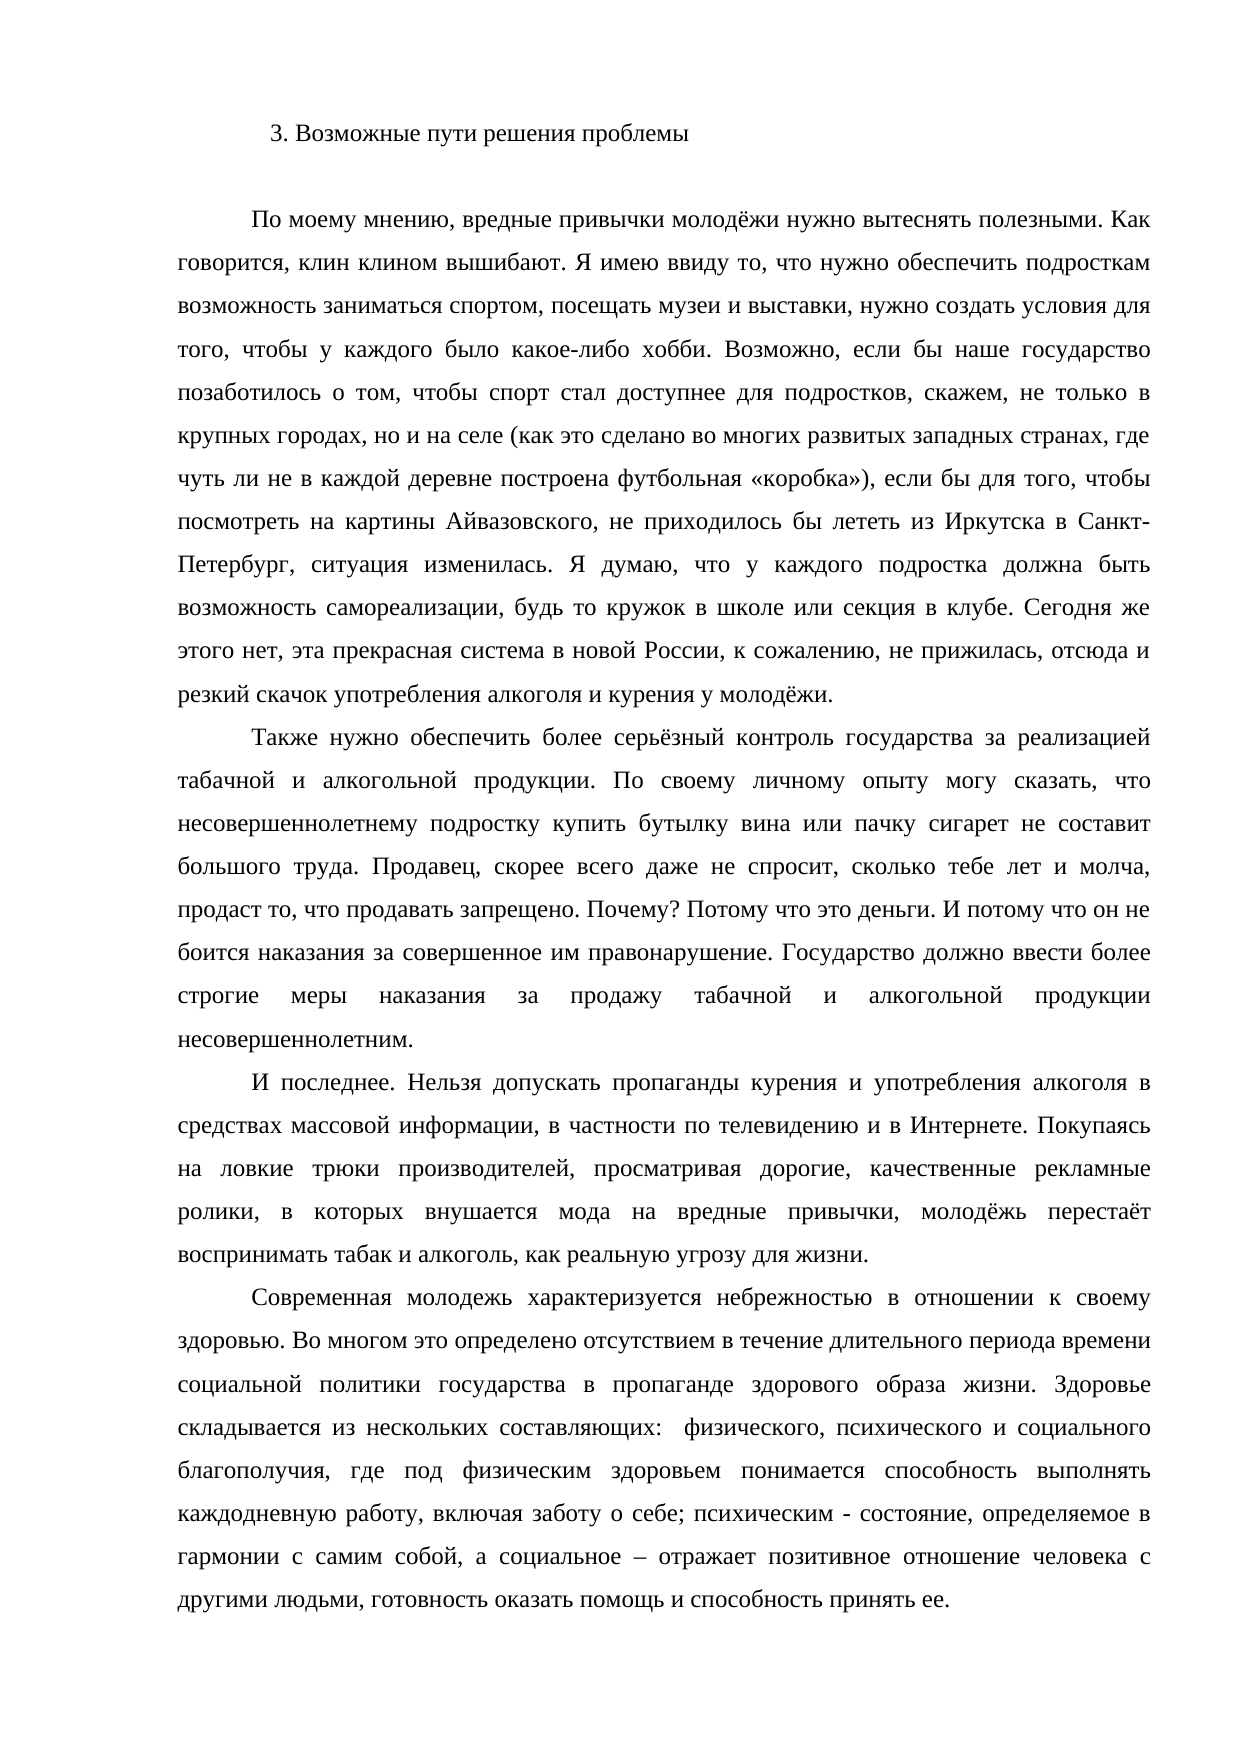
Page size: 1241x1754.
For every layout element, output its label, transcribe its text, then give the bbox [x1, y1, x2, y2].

text И последнее. Нельзя допускать пропаганды курения и употребления алкоголя в средствах массовой информации, в частности по телевидению и в Интернете. Покупаясь на ловкие трюки производителей, просматривая дорогие, качественные рекламные ролики, в которых внушается мода на вредные привычки, молодёжь перестаёт воспринимать табак и алкоголь, как реальную угрозу для жизни. [177, 1067, 1152, 1268]
text Также нужно обеспечить более серьёзный контроль государства за реализацией табачной и алкогольной продукции. По своему личному опыту могу сказать, что несовершеннолетнему подростку купить бутылку вина или пачку сигарет не составит большого труда. Продавец, скорее всего даже не спросит, сколько тебе лет и молча, продаст то, что продавать запрещено. Почему? Потому что это деньги. И потому что он не боится наказания за совершенное им правонарушение. Государство должно ввести более строгие меры наказания за продажу табачной и алкогольной продукции несовершеннолетним. [177, 722, 1152, 1052]
text По моему мнению, вредные привычки молодёжи нужно вытеснять полезными. Как говорится, клин клином вышибают. Я имею ввиду то, что нужно обеспечить подросткам возможность заниматься спортом, посещать музеи и выставки, нужно создать условия для того, чтобы у каждого было какое-либо хобби. Возможно, если бы наше государство позаботилось о том, чтобы спорт стал доступнее для подростков, скажем, не только в крупных городах, но и на селе (как это сделано во многих развитых западных странах, где чуть ли не в каждой деревне построена футбольная «коробка»), если бы для того, чтобы посмотреть на картины Айвазовского, не приходилось бы лететь из Иркутска в Санкт-Петербург, ситуация изменилась. Я думаю, что у каждого подростка должна быть возможность самореализации, будь то кружок в школе или секция в клубе. Сегодня же этого нет, эта прекрасная система в новой России, к сожалению, не прижилась, отсюда и резкий скачок употребления алкоголя и курения у молодёжи. [177, 204, 1152, 707]
text 3. Возможные пути решения проблемы [177, 118, 1152, 147]
text Современная молодежь характеризуется небрежностью в отношении к своему здоровью. Во многом это определено отсутствием в течение длительного периода времени социальной политики государства в пропаганде здорового образа жизни. Здоровье складывается из нескольких составляющих: физического, психического и социального благополучия, где под физическим здоровьем понимается способность выполнять каждодневную работу, включая заботу о себе; психическим - состояние, определяемое в гармонии с самим собой, а социальное – отражает позитивное отношение человека с другими людьми, готовность оказать помощь и способность принять ее. [177, 1282, 1152, 1613]
